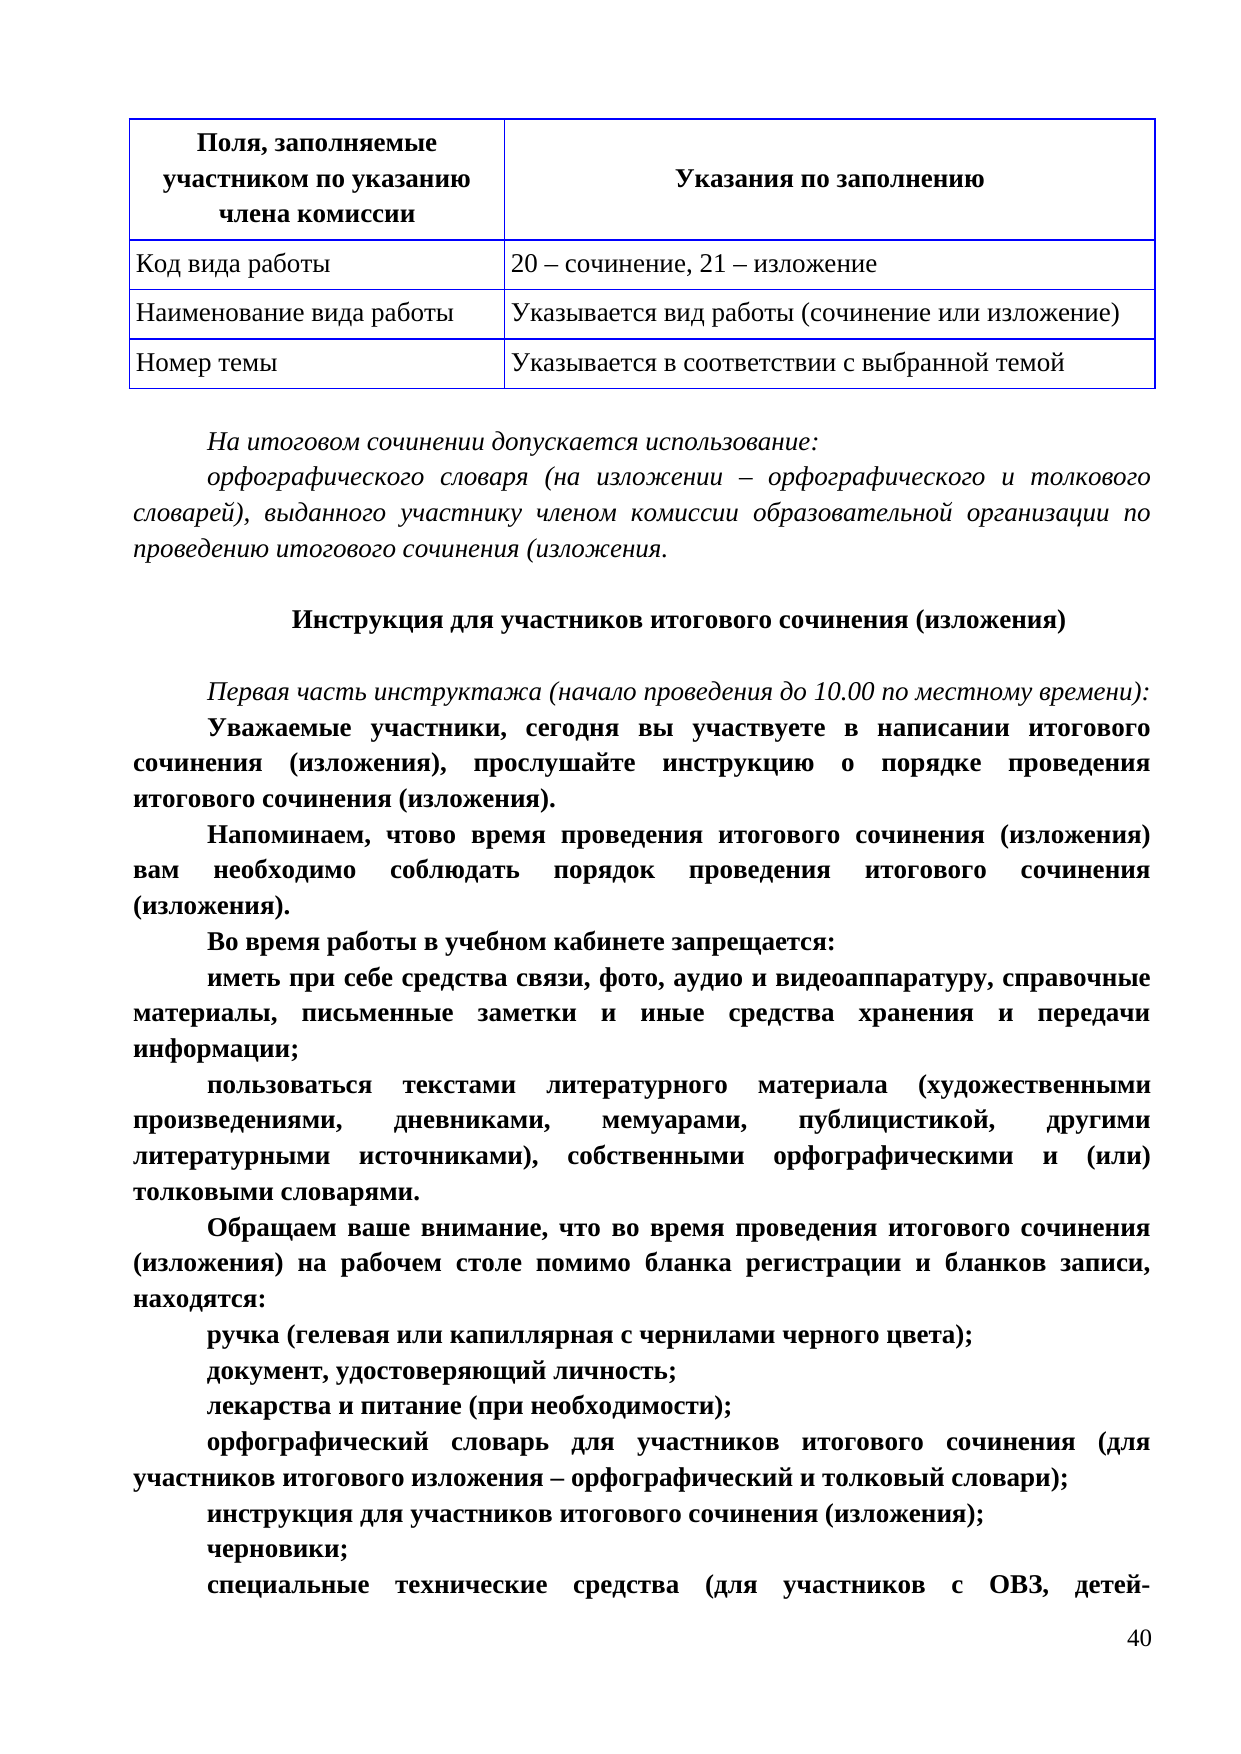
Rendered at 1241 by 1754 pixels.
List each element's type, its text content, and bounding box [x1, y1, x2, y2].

text Во время работы в учебном кабинете запрещается: [133, 925, 1152, 956]
text Напоминаем, чтово время проведения итогового сочинения (изложения) вам необходимо соблюдать порядок проведения итогового сочинения (изложения). [133, 818, 1152, 920]
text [133, 1568, 1152, 1599]
text Уважаемые участники, сегодня вы участвуете в написании итогового сочинения (изложения), прослушайте инструкцию о порядке проведения итогового сочинения (изложения). [133, 711, 1152, 813]
text пользоваться текстами литературного материала (художественными произведениями, дневниками, мемуарами, публицистикой, другими литературными источниками), собственными орфографическими и (или) толковыми словарями. [133, 1068, 1152, 1206]
table_cell Код вида работы [130, 241, 504, 288]
text документ, удостоверяющий личность; [133, 1354, 1152, 1385]
text орфографический словарь для участников итогового сочинения (для участников итогового изложения – орфографический и толковый словари); [133, 1425, 1152, 1492]
table_cell 20 – сочинение, 21 – изложение [505, 241, 1154, 288]
text Обращаем ваше внимание, что во время проведения итогового сочинения (изложения) на рабочем столе помимо бланка регистрации и бланков записи, находятся: [133, 1211, 1152, 1313]
text орфографического словаря (на изложении – орфографического и толкового словарей), выданного участнику членом комиссии образовательной организации по проведению итогового сочинения (изложения. [133, 461, 1152, 563]
text инструкция для участников итогового сочинения (изложения); [133, 1497, 1152, 1528]
text лекарства и питание (при необходимости); [133, 1389, 1152, 1421]
table_cell Наименование вида работы [130, 290, 504, 338]
text Первая часть инструктажа (начало проведения до 10.00 по местному времени): [133, 675, 1152, 706]
table_cell Указывается вид работы (сочинение или изложение) [505, 290, 1154, 338]
table_header Указания по заполнению [505, 120, 1154, 239]
text На итоговом сочинении допускается использование: [133, 425, 1152, 456]
table_header Поля, заполняемые участником по указанию члена комиссии [130, 120, 504, 239]
text ручка (гелевая или капиллярная с чернилами черного цвета); [133, 1318, 1152, 1349]
text черновики; [133, 1532, 1152, 1563]
text иметь при себе средства связи, фото, аудио и видеоаппаратуру, справочные материалы, письменные заметки и иные средства хранения и передачи информации; [133, 961, 1152, 1063]
table_cell Номер темы [130, 340, 504, 387]
table_cell Указывается в соответствии с выбранной темой [505, 340, 1154, 387]
text Инструкция для участников итогового сочинения (изложения) [133, 603, 1152, 634]
